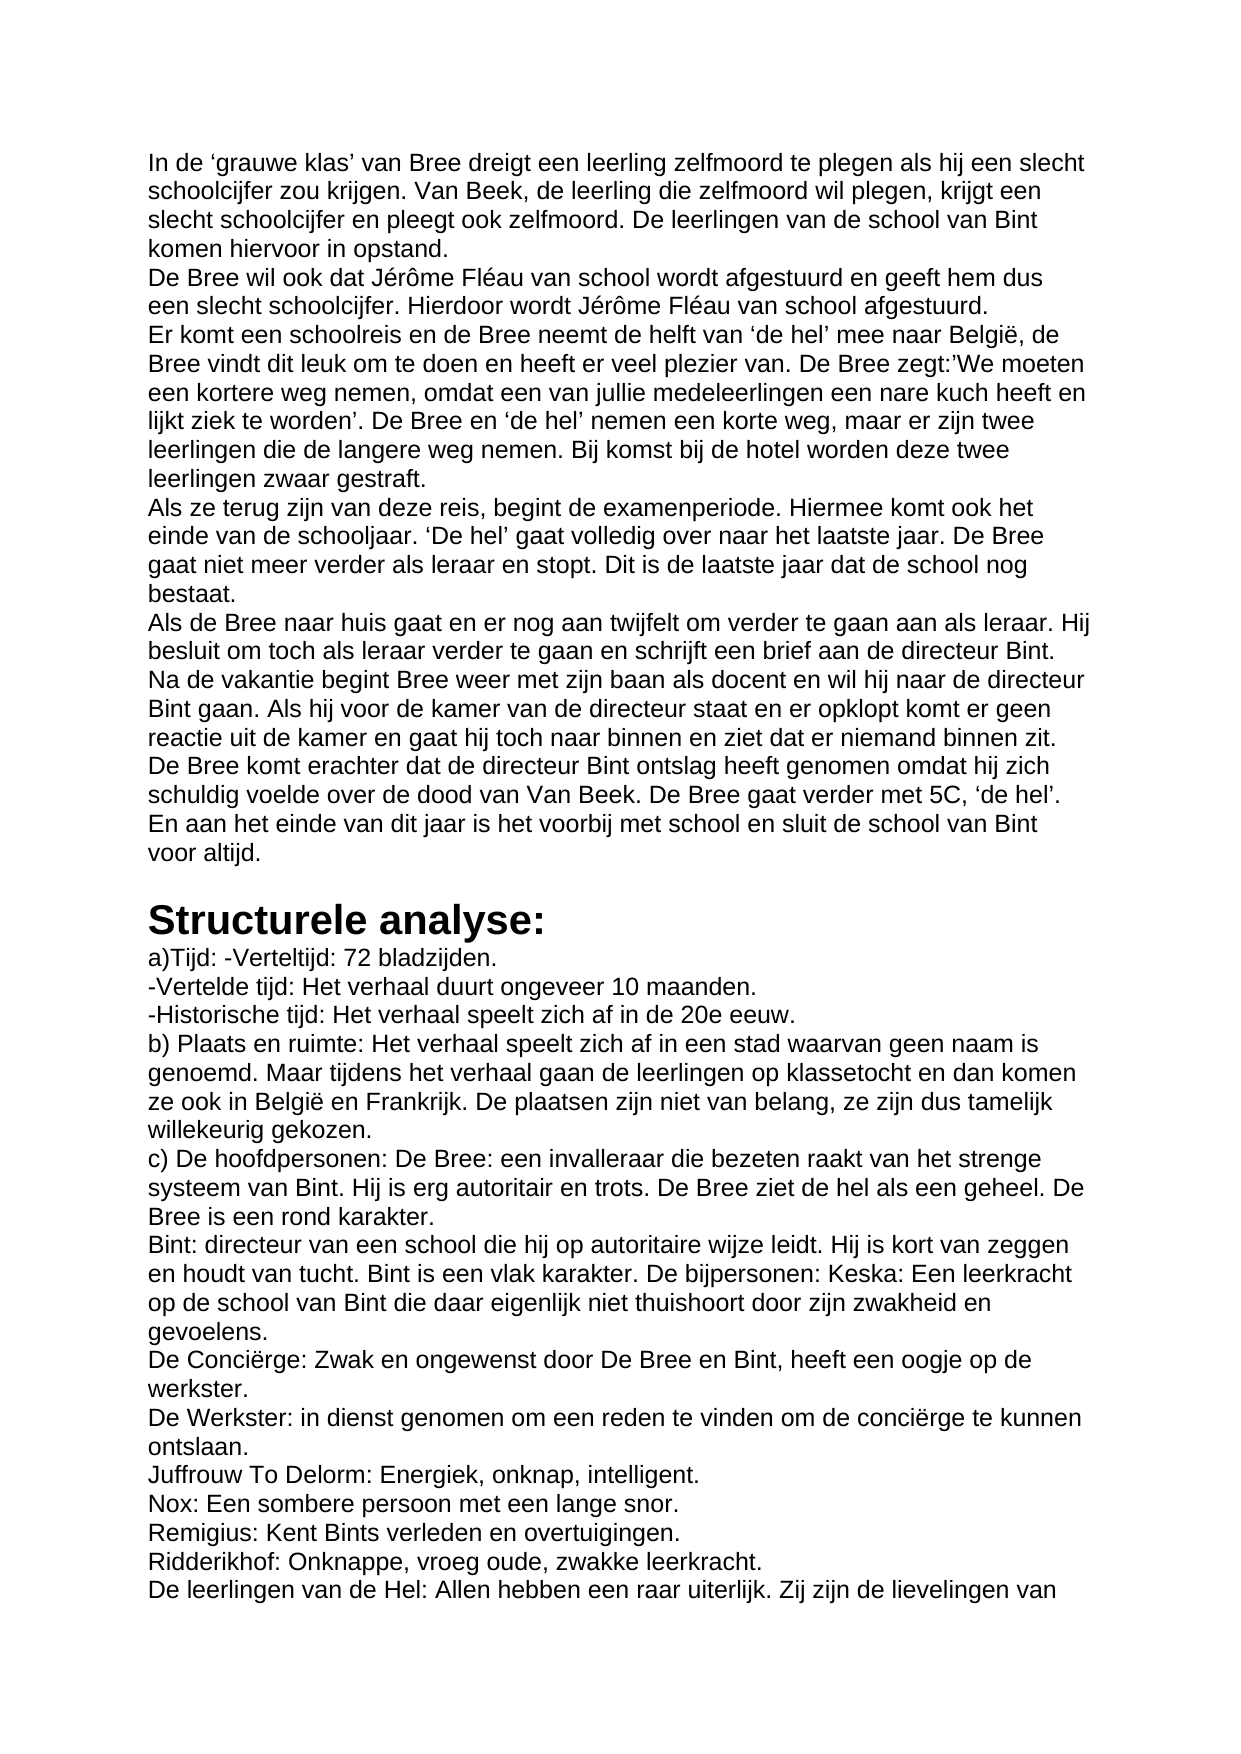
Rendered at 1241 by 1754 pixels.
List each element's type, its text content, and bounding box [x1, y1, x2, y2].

text Na de vakantie begint Bree weer met zijn baan als docent en wil hij naar de directeur Bint gaan. Als hij voor de kamer van de directeur staat en er opklopt komt er geen reactie uit de kamer en gaat hij toch naar binnen en ziet dat er niemand binnen zit. [148, 665, 1093, 751]
text De Bree wil ook dat Jérôme Fléau van school wordt afgestuurd en geeft hem dus een slecht schoolcijfer. Hierdoor wordt Jérôme Fléau van school afgestuurd. [148, 263, 1093, 320]
text Er komt een schoolreis en de Bree neemt de helft van ‘de hel’ mee naar België, de Bree vindt dit leuk om te doen en heeft er veel plezier van. De Bree zegt:’We moeten een kortere weg nemen, omdat een van jullie medeleerlingen een nare kuch heeft en lijkt ziek te worden’. De Bree en ‘de hel’ nemen een korte weg, maar er zijn twee leerlingen die de langere weg nemen. Bij komst bij de hotel worden deze twee leerlingen zwaar gestraft. [148, 320, 1093, 493]
text Als ze terug zijn van deze reis, begint de examenperiode. Hiermee komt ook het einde van de schooljaar. ‘De hel’ gaat volledig over naar het laatste jaar. De Bree gaat niet meer verder als leraar en stopt. Dit is de laatste jaar dat de school nog bestaat. [148, 493, 1093, 608]
text Als de Bree naar huis gaat en er nog aan twijfelt om verder te gaan aan als leraar. Hij besluit om toch als leraar verder te gaan en schrijft een brief aan de directeur Bint. [148, 608, 1093, 665]
text De Bree komt erachter dat de directeur Bint ontslag heeft genomen omdat hij zich schuldig voelde over de dood van Van Beek. De Bree gaat verder met 5C, ‘de hel’. En aan het einde van dit jaar is het voorbij met school en sluit de school van Bint voor altijd. [148, 751, 1093, 866]
text In de ‘grauwe klas’ van Bree dreigt een leerling zelfmoord te plegen als hij een slecht schoolcijfer zou krijgen. Van Beek, de leerling die zelfmoord wil plegen, krijgt een slecht schoolcijfer en pleegt ook zelfmoord. De leerlingen van de school van Bint komen hiervoor in opstand. [148, 148, 1093, 263]
text Structurele analyse: [148, 895, 1093, 943]
